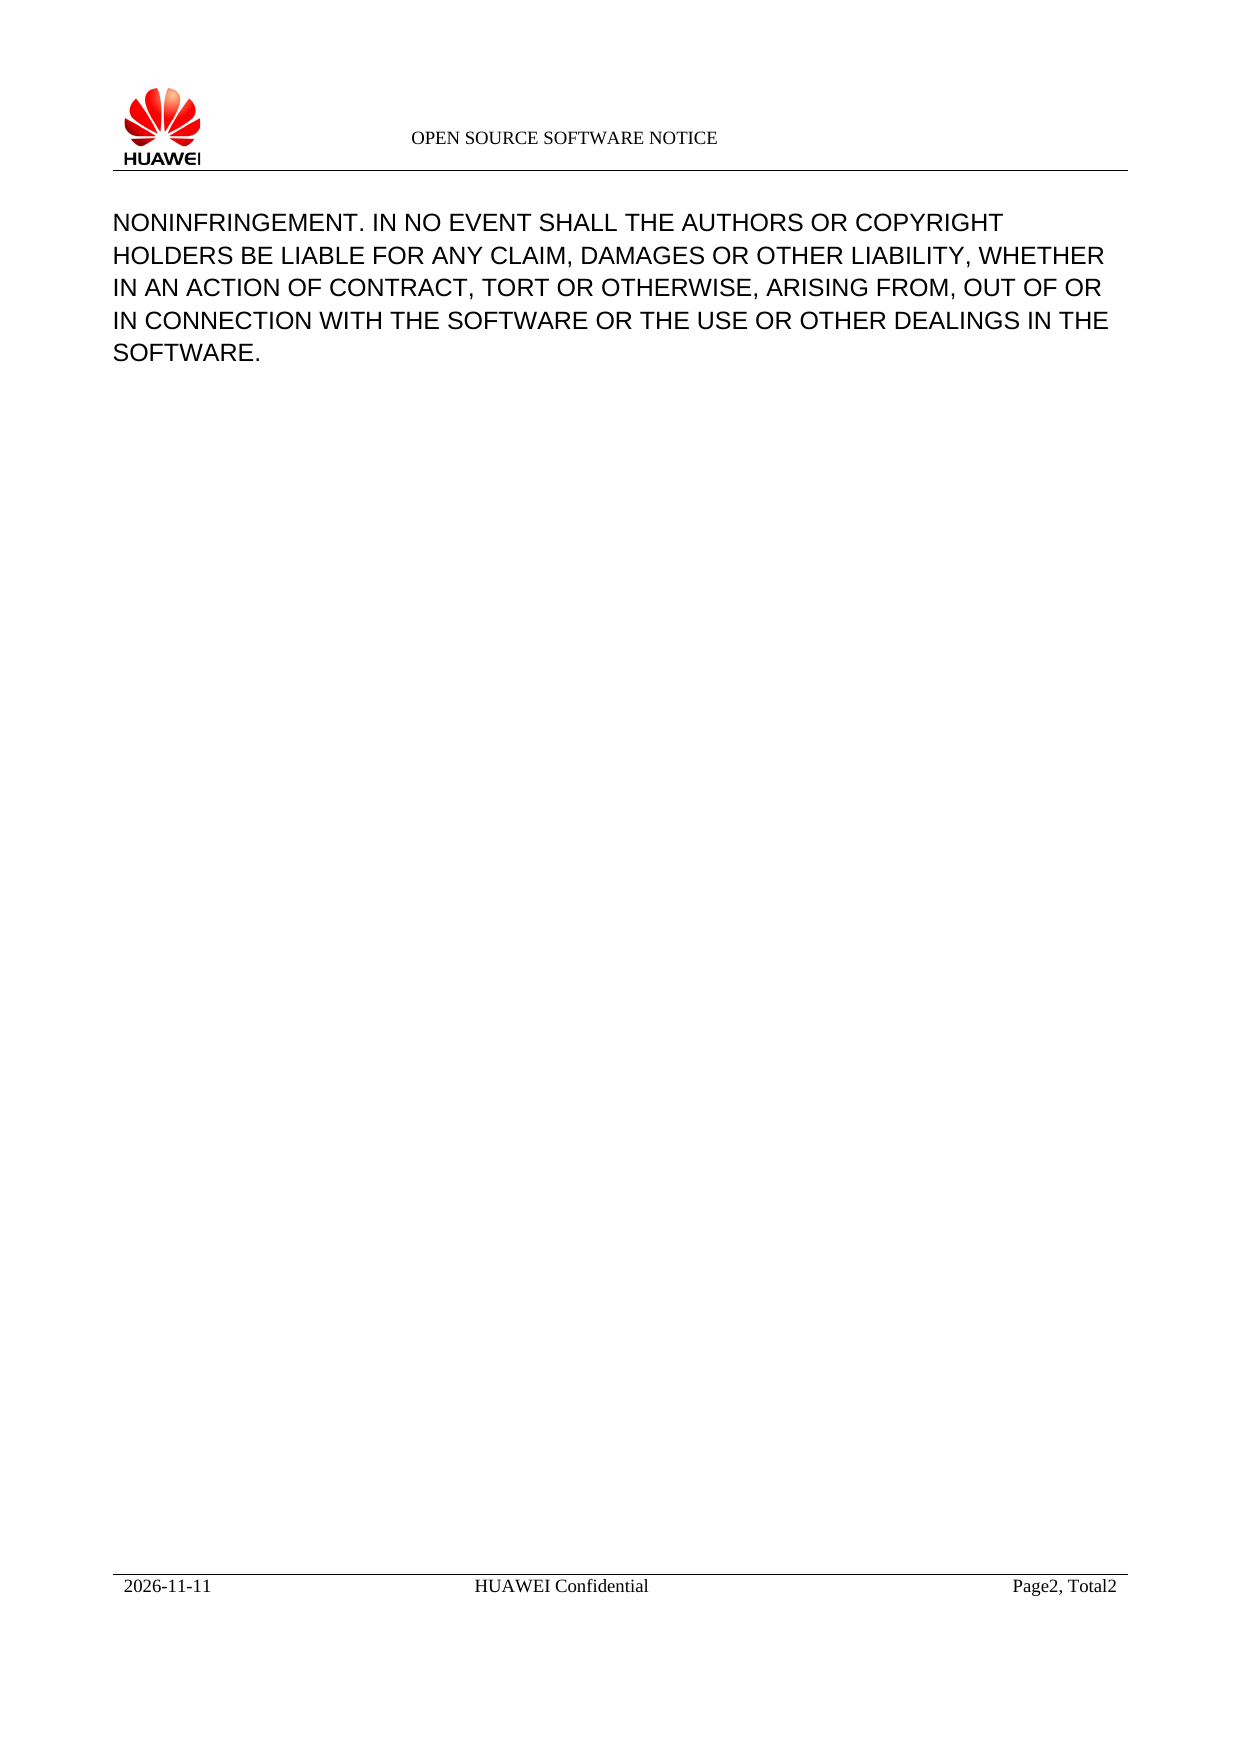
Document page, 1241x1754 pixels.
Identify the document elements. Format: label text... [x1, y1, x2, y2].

picture [124, 88, 201, 165]
